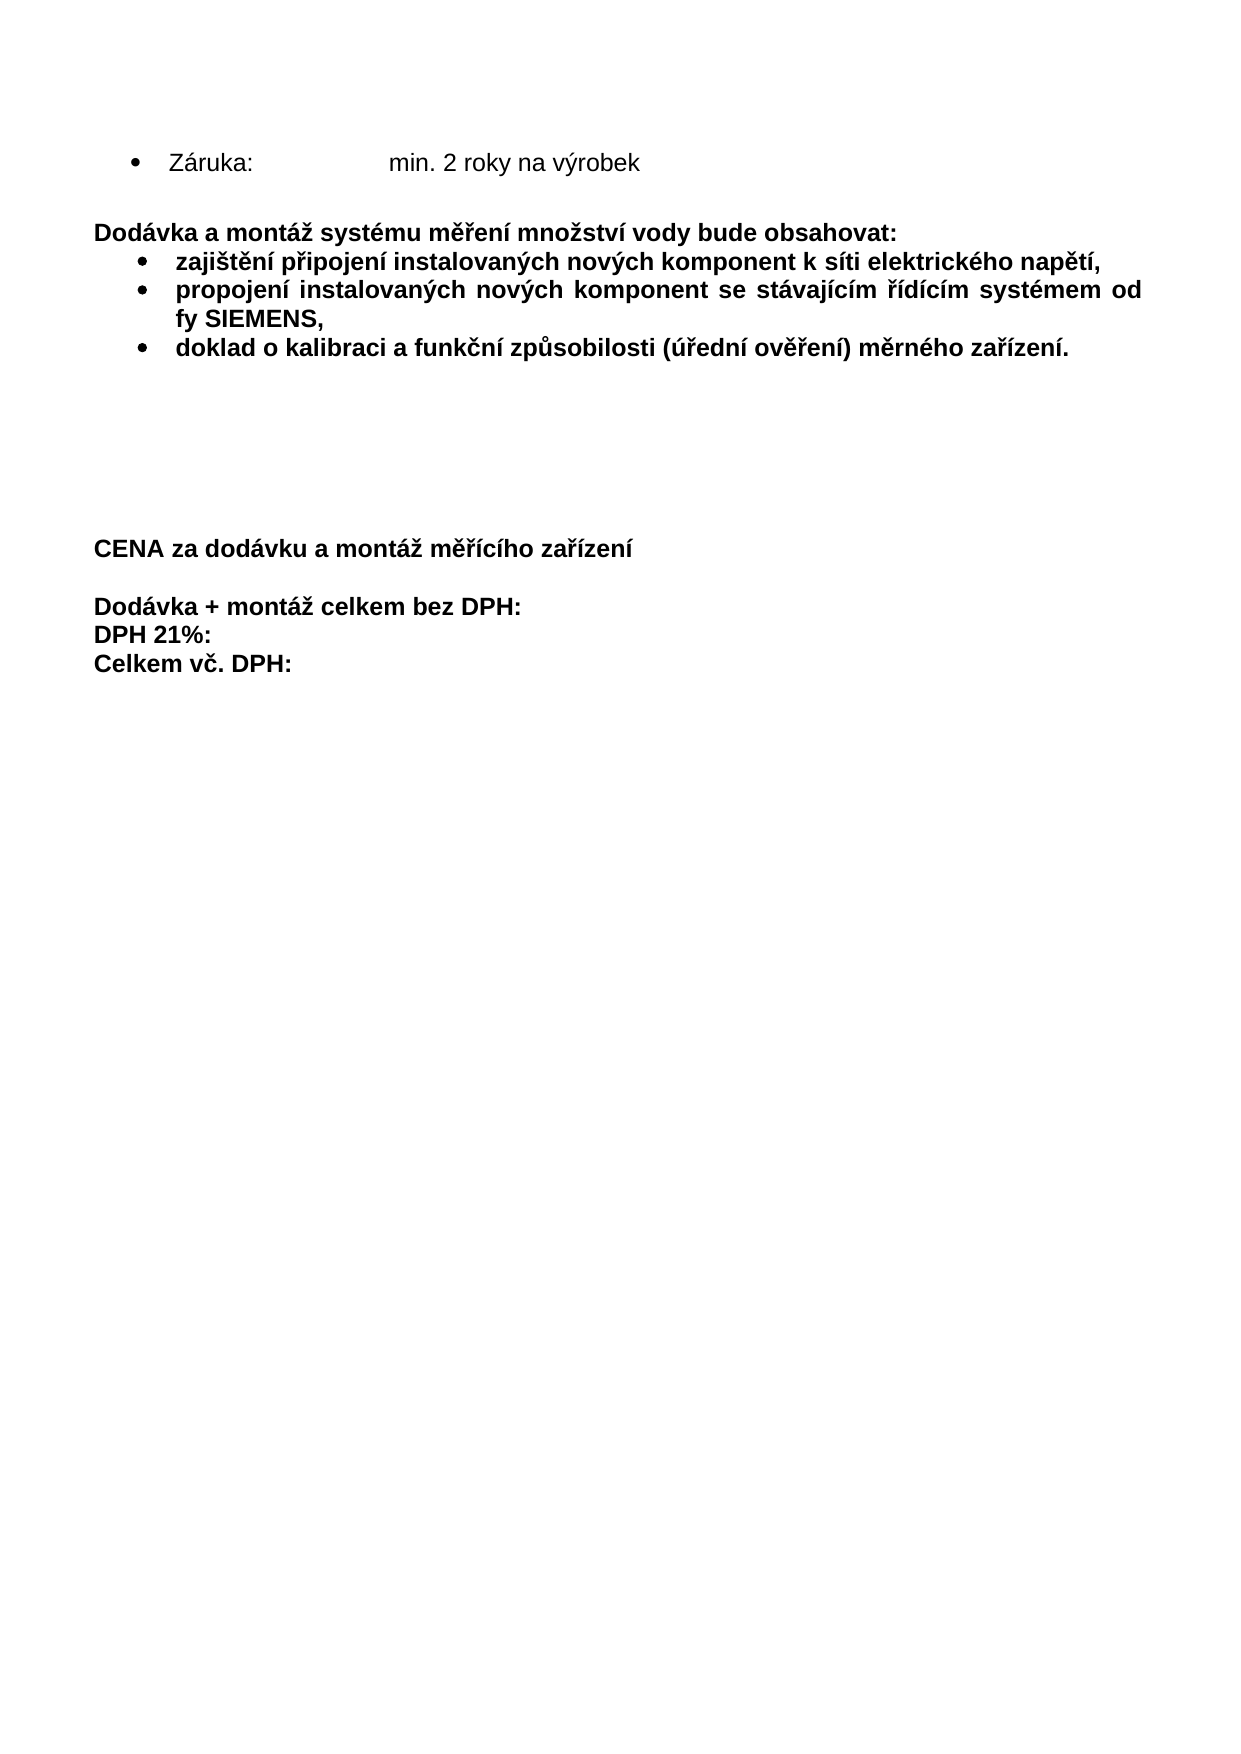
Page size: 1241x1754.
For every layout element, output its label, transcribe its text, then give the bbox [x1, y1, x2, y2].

text DPH 21%: [94, 621, 1144, 649]
list Záruka: min. 2 roky na výrobek [131, 148, 1144, 176]
text Celkem vč. DPH: [94, 649, 1144, 678]
list zajištění připojení instalovaných nových komponent k síti elektrického napětí, [138, 246, 1144, 275]
text Dodávka + montáž celkem bez DPH: [94, 592, 1144, 621]
list propojení instalovaných nových komponent se stávajícím řídícím systémem od fy SIEMENS, [138, 275, 1144, 333]
text Dodávka a montáž systému měření množství vody bude obsahovat: [94, 218, 1144, 246]
text CENA za dodávku a montáž měřícího zařízení [94, 534, 1144, 563]
list doklad o kalibraci a funkční způsobilosti (úřední ověření) měrného zařízení. [138, 333, 1144, 362]
